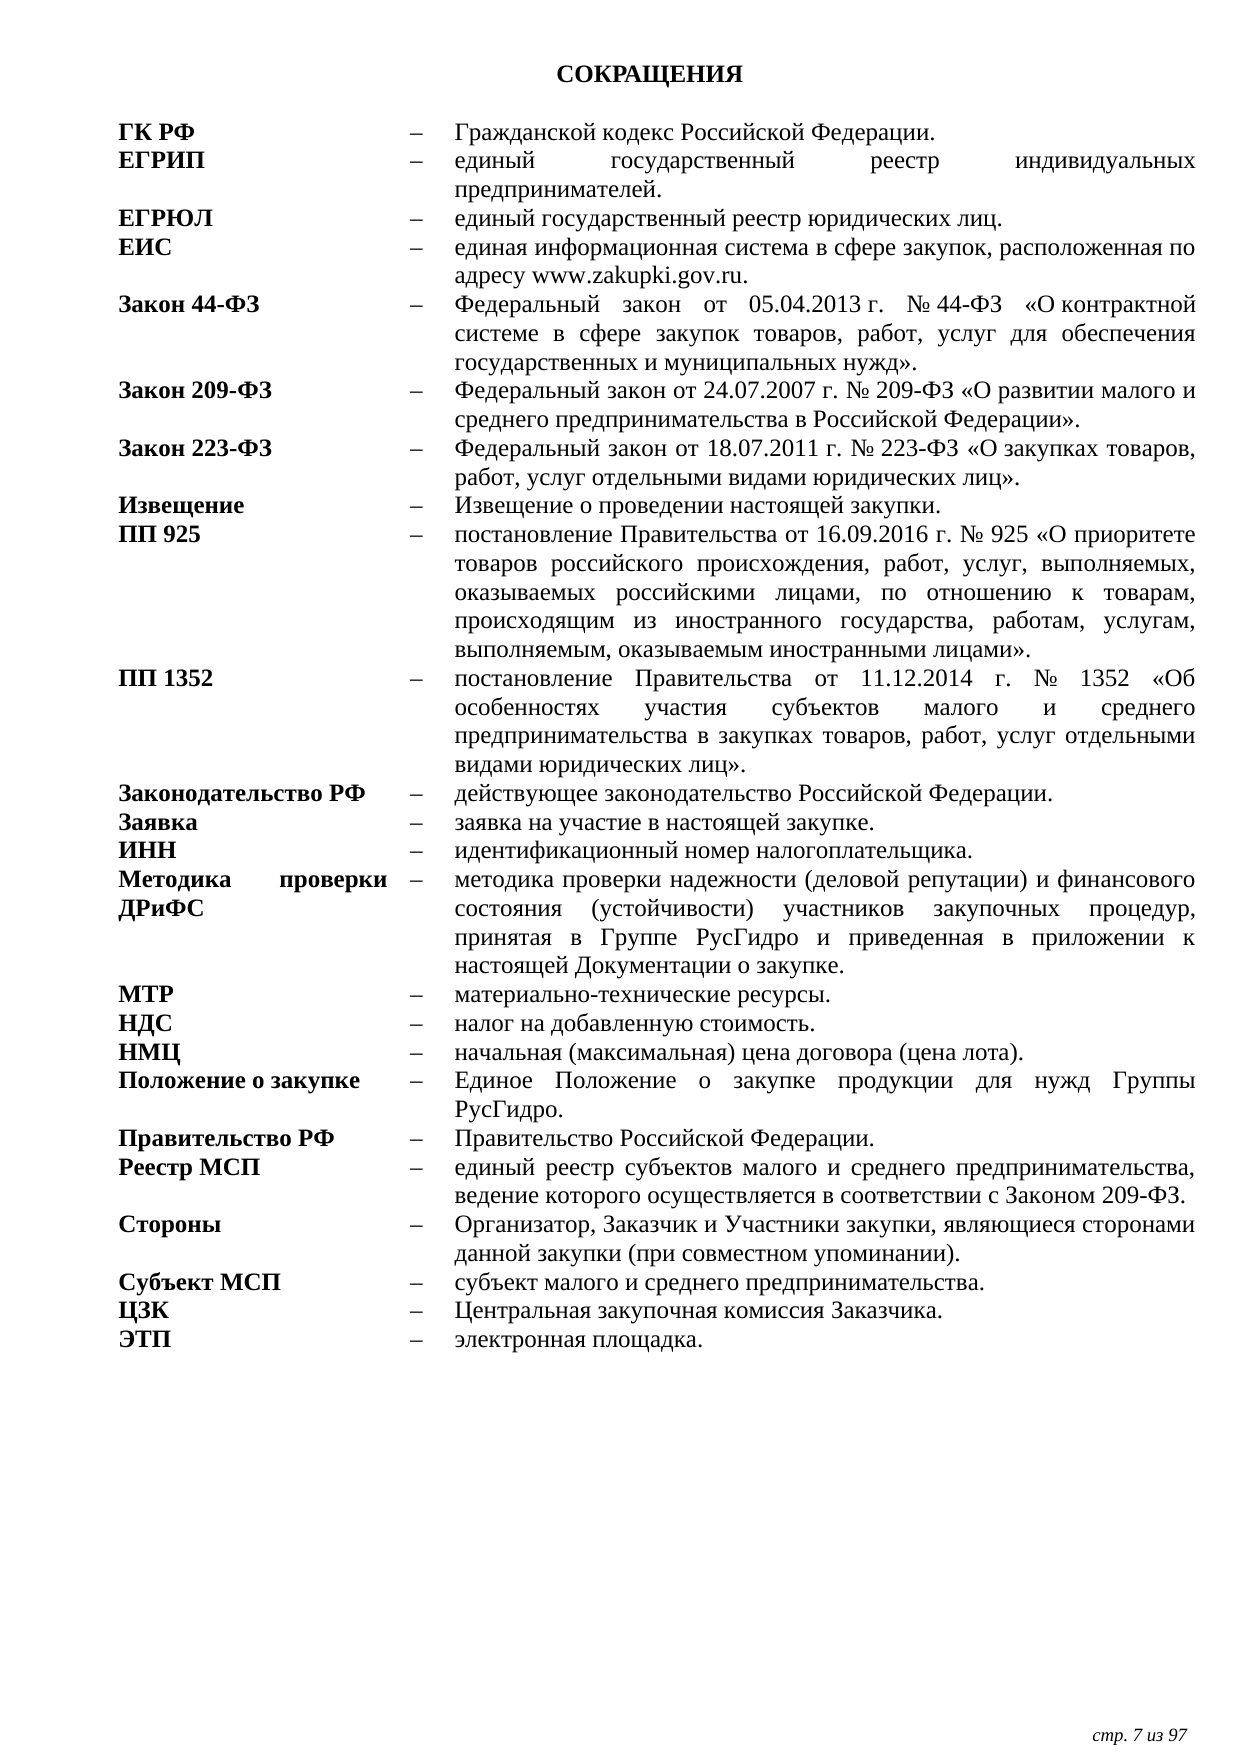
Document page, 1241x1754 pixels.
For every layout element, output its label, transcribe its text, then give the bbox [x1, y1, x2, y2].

table_cell единый государственный реестр индивидуальных предпринимателей. [443, 145, 1207, 203]
table_cell – [399, 232, 443, 289]
table_cell Закон 209-ФЗ [107, 375, 399, 433]
table_cell – [399, 835, 443, 864]
table_cell – [399, 490, 443, 519]
table_cell – [399, 1008, 443, 1037]
table_cell ЭТП [107, 1324, 399, 1353]
table_cell НДС [107, 1008, 399, 1037]
table_cell – [399, 1065, 443, 1123]
table_cell действующее законодательство Российской Федерации. [443, 778, 1207, 807]
table_cell постановление Правительства от 11.12.2014 г. № 1352 «Об особенностях участия субъектов малого и среднего предпринимательства в закупках товаров, работ, услуг отдельными видами юридических лиц». [443, 663, 1207, 778]
table_cell Стороны [107, 1209, 399, 1267]
table_cell Положение о закупке [107, 1065, 399, 1123]
table_cell Реестр МСП [107, 1152, 399, 1209]
table_cell – [399, 203, 443, 232]
table_cell Организатор, Заказчик и Участники закупки, являющиеся сторонами данной закупки (при совместном упоминании). [443, 1209, 1207, 1267]
table_header – [399, 117, 443, 145]
table_cell электронная площадка. [443, 1324, 1207, 1353]
table_cell Единое Положение о закупке продукции для нужд Группы РусГидро. [443, 1065, 1207, 1123]
table_cell ЕГРИП [107, 145, 399, 203]
table_cell Правительство Российской Федерации. [443, 1123, 1207, 1152]
table_cell – [399, 1295, 443, 1324]
table_cell – [399, 145, 443, 203]
table_cell идентификационный номер налогоплательщика. [443, 835, 1207, 864]
table_cell – [399, 1123, 443, 1152]
table_cell Извещение о проведении настоящей закупки. [443, 490, 1207, 519]
table_cell – [399, 864, 443, 979]
table_cell Федеральный закон от 24.07.2007 г. № 209-ФЗ «О развитии малого и среднего предпринимательства в Российской Федерации». [443, 375, 1207, 433]
table_cell постановление Правительства от 16.09.2016 г. № 925 «О приоритете товаров российского происхождения, работ, услуг, выполняемых, оказываемых российскими лицами, по отношению к товарам, происходящим из иностранного государства, работам, услугам, выполняемым, оказываемым иностранными лицами». [443, 519, 1207, 663]
table_cell – [399, 1267, 443, 1295]
table_cell МТР [107, 979, 399, 1008]
table_cell материально-технические ресурсы. [443, 979, 1207, 1008]
table_cell единый государственный реестр юридических лиц. [443, 203, 1207, 232]
table_cell Законодательство РФ [107, 778, 399, 807]
table_cell ПП 925 [107, 519, 399, 663]
table_cell единый реестр субъектов малого и среднего предпринимательства, ведение которого осуществляется в соответствии с Законом 209-ФЗ. [443, 1152, 1207, 1209]
table_cell Закон 44-ФЗ [107, 289, 399, 375]
table_cell – [399, 375, 443, 433]
table_cell Федеральный закон от 18.07.2011 г. № 223-ФЗ «О закупках товаров, работ, услуг отдельными видами юридических лиц». [443, 433, 1207, 490]
table_cell – [399, 433, 443, 490]
table_cell – [399, 663, 443, 778]
table_cell – [399, 289, 443, 375]
table_cell Методика проверки ДРиФС [107, 864, 399, 979]
table_cell Правительство РФ [107, 1123, 399, 1152]
table_cell субъект малого и среднего предпринимательства. [443, 1267, 1207, 1295]
table_cell ПП 1352 [107, 663, 399, 778]
table_cell методика проверки надежности (деловой репутации) и финансового состояния (устойчивости) участников закупочных процедур, принятая в Группе РусГидро и приведенная в приложении к настоящей Документации о закупке. [443, 864, 1207, 979]
subtitle СОКРАЩЕНИЯ [118, 59, 1181, 88]
table_cell Извещение [107, 490, 399, 519]
table_cell начальная (максимальная) цена договора (цена лота). [443, 1037, 1207, 1065]
table_cell ЦЗК [107, 1295, 399, 1324]
table_cell ЕИС [107, 232, 399, 289]
table_cell единая информационная система в сфере закупок, расположенная по адресу www.zakupki.gov.ru. [443, 232, 1207, 289]
table_cell ЕГРЮЛ [107, 203, 399, 232]
table_cell – [399, 1209, 443, 1267]
table_header Гражданской кодекс Российской Федерации. [443, 117, 1207, 145]
table_cell Федеральный закон от 05.04.2013 г. № 44-ФЗ «О контрактной системе в сфере закупок товаров, работ, услуг для обеспечения государственных и муниципальных нужд». [443, 289, 1207, 375]
table_cell – [399, 807, 443, 835]
table_cell – [399, 1037, 443, 1065]
table_cell налог на добавленную стоимость. [443, 1008, 1207, 1037]
table_cell – [399, 519, 443, 663]
table_cell Центральная закупочная комиссия Заказчика. [443, 1295, 1207, 1324]
table_header ГК РФ [107, 117, 399, 145]
table_cell – [399, 979, 443, 1008]
table_cell Заявка [107, 807, 399, 835]
table_cell – [399, 1324, 443, 1353]
table_cell Закон 223-ФЗ [107, 433, 399, 490]
table_cell – [399, 1152, 443, 1209]
table_cell ИНН [107, 835, 399, 864]
table_cell НМЦ [107, 1037, 399, 1065]
table_cell заявка на участие в настоящей закупке. [443, 807, 1207, 835]
table_cell – [399, 778, 443, 807]
table_cell Субъект МСП [107, 1267, 399, 1295]
